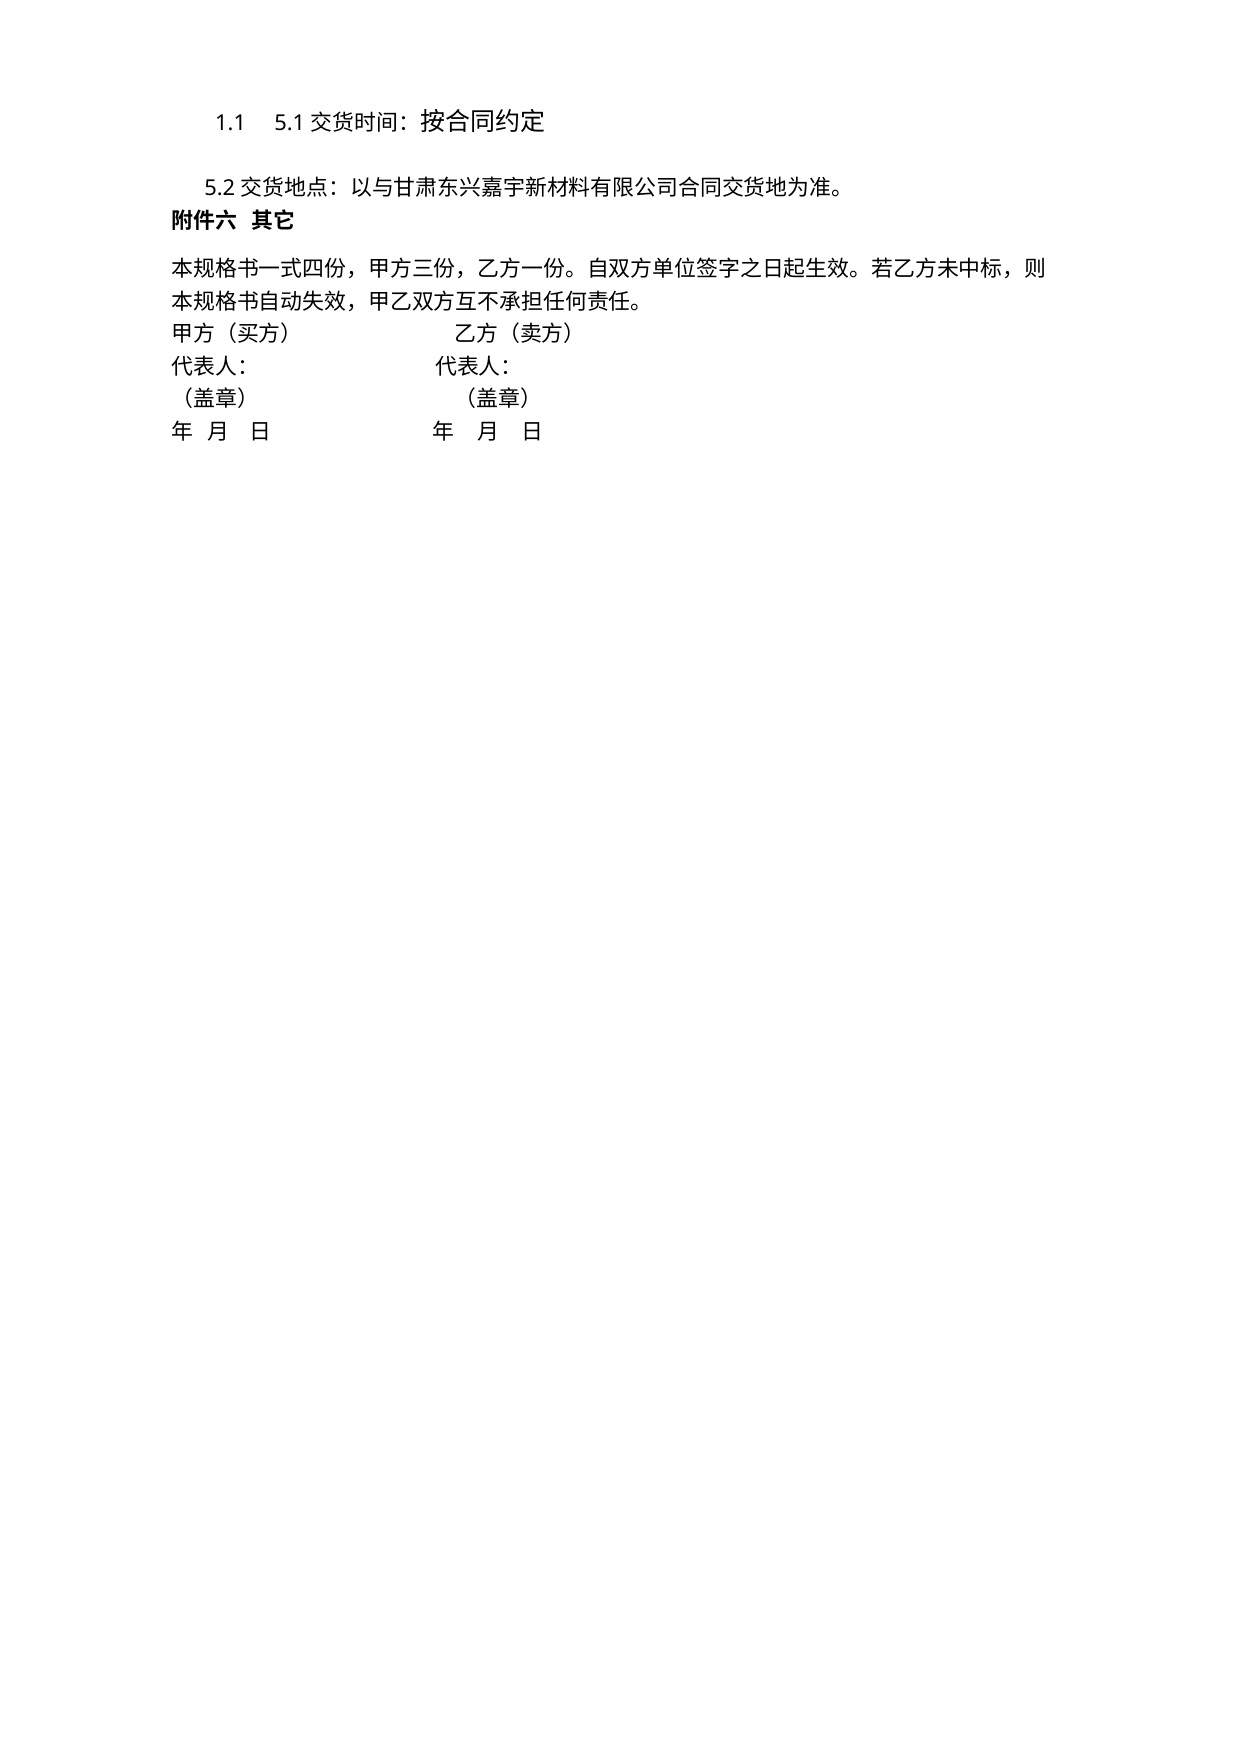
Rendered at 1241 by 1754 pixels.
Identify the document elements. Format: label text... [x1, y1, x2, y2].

text 甲方（买方） 乙方（卖方） [171, 316, 1053, 348]
text 年 月 日 年 月 日 [171, 413, 1053, 446]
text 本规格书一式四份，甲方三份，乙方一份。自双方单位签字之日起生效。若乙方未中标，则本规格书自动失效，甲乙双方互不承担任何责任。 [171, 251, 1053, 316]
text （盖章） （盖章） [171, 381, 1053, 413]
text 5.2 交货地点：以与甘肃东兴嘉宇新材料有限公司合同交货地为准。 [171, 170, 1053, 203]
text 代表人： 代表人： [171, 348, 1053, 381]
list 5.1 交货时间：按合同约定 [215, 88, 1053, 153]
text 附件六 其它 [171, 203, 1053, 235]
